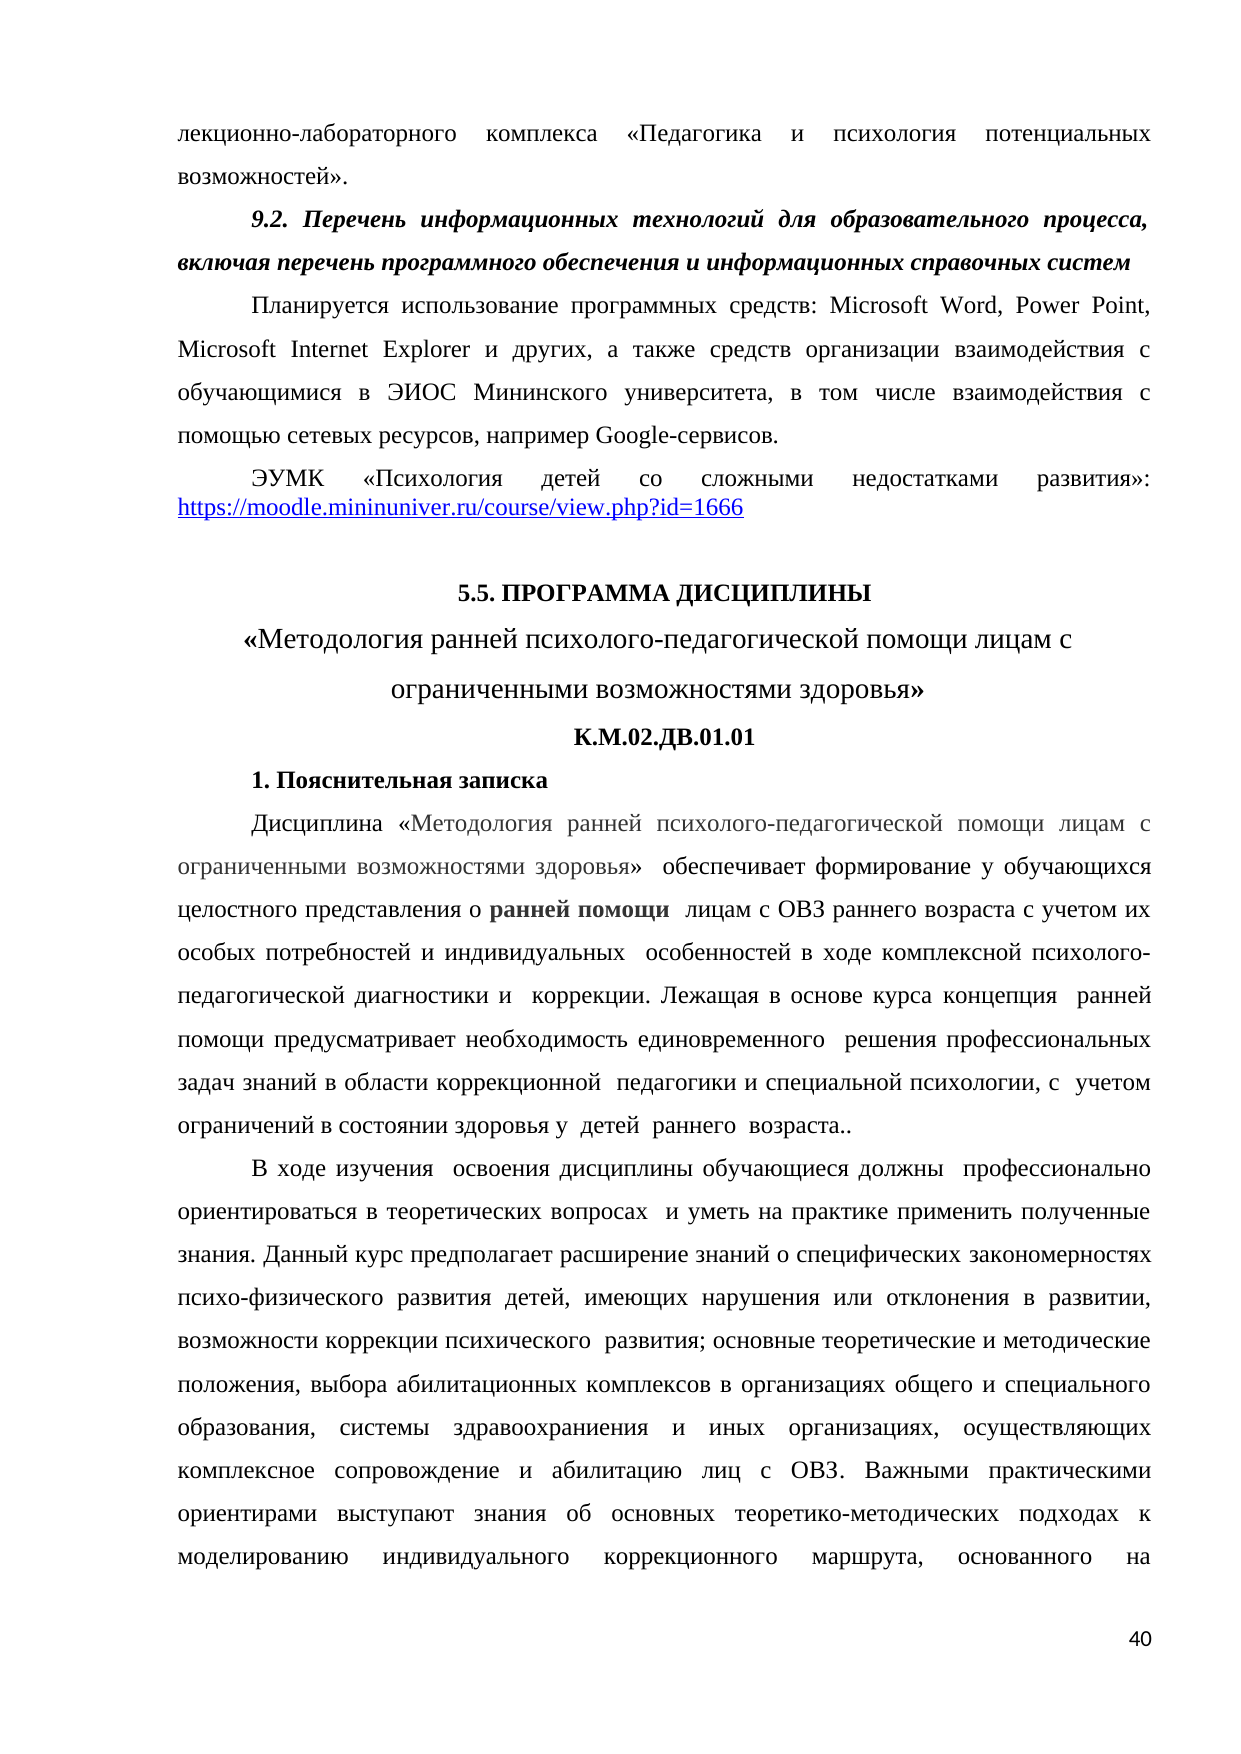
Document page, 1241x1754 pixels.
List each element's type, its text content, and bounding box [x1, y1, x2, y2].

text ЭУМК «Психология детей со сложными недостатками развития»: https://moodle.mininuniver.ru/course/view.php?id=1666 [177, 463, 1152, 521]
text Планируется использование программных средств: Microsoft Word, Power Point, Microsoft Internet Explorer и других, а также средств организации взаимодействия с обучающимися в ЭИОС Мининского университета, в том числе взаимодействия с помощью сетевых ресурсов, например Google-сервисов. [177, 291, 1152, 449]
text К.М.02.ДВ.01.01 [177, 722, 1152, 751]
text 1. Пояснительная записка [177, 765, 1152, 794]
text Дисциплина «Методология ранней психолого-педагогической помощи лицам с ограниченными возможностями здоровья» обеспечивает формирование у обучающихся целостного представления о ранней помощи лицам с ОВЗ раннего возраста с учетом их особых потребностей и индивидуальных особенностей в ходе комплексной психолого-педагогической диагностики и коррекции. Лежащая в основе курса концепция ранней помощи предусматривает необходимость единовременного решения профессиональных задач знаний в области коррекционной педагогики и специальной психологии, с учетом ограничений в состоянии здоровья у детей раннего возраста.. [177, 808, 1152, 1139]
text 9.2. Перечень информационных технологий для образовательного процесса, включая перечень программного обеспечения и информационных справочных систем [177, 204, 1152, 276]
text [177, 118, 1152, 190]
list «Методология ранней психолого-педагогической помощи лицам с ограниченными возможностями здоровья» [177, 621, 1138, 705]
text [177, 1153, 1152, 1570]
text 5.5. ПРОГРАММА ДИСЦИПЛИНЫ [177, 578, 1152, 607]
